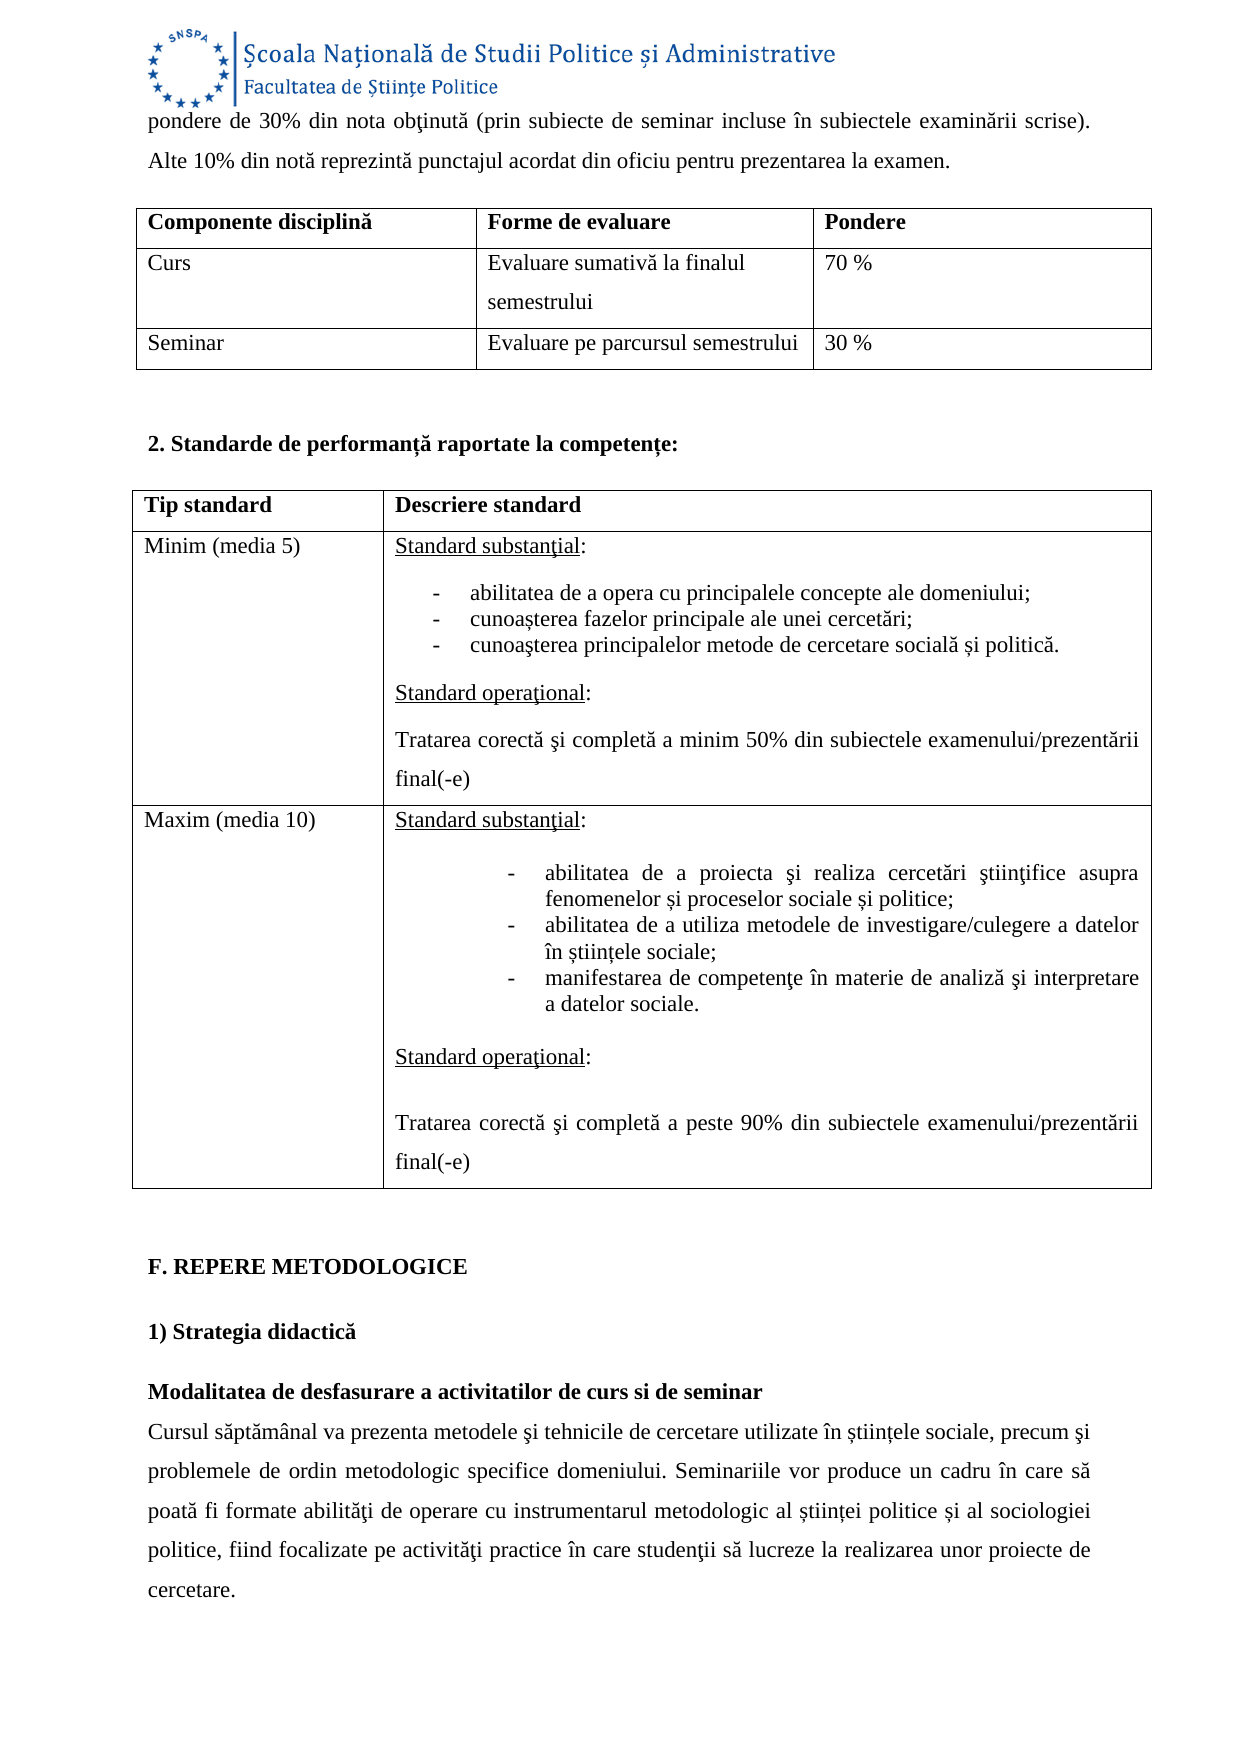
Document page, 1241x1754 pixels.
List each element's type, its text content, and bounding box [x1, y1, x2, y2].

text 1) Strategia didactică [148, 1318, 1152, 1344]
table_cell Standard substanţial: abilitatea de a proiecta şi realiza cercetări ştiinţifice asupra fenomenelor și proceselor sociale și politice; abilitatea de a utiliza metodele de investigare/culegere a datelor în științele sociale; manifestarea de competenţe în materie de analiză şi interpretare a datelor sociale. Standard operaţional: Tratarea corectă şi completă a peste 90% din subiectele examenului/prezentării final(-e) [384, 806, 1151, 1188]
table_header Componente disciplină [137, 209, 476, 248]
table_header Tip standard [133, 491, 383, 531]
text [148, 108, 1093, 173]
table_cell Evaluare sumativă la finalul semestrului [477, 249, 813, 328]
table_cell Evaluare pe parcursul semestrului [477, 329, 813, 368]
table_cell Curs [137, 249, 476, 328]
text Cursul săptămânal va prezenta metodele şi tehnicile de cercetare utilizate în științele sociale, precum şi problemele de ordin metodologic specifice domeniului. Seminariile vor produce un cadru în care să poată fi formate abilităţi de operare cu instrumentarul metodologic al științei politice și al sociologiei politice, fiind focalizate pe activităţi practice în care studenţii să lucreze la realizarea unor proiecte de cercetare. [148, 1418, 1093, 1602]
table_header Descriere standard [384, 491, 1151, 531]
text F. REPERE METODOLOGICE [148, 1253, 1152, 1280]
table_cell Minim (media 5) [133, 532, 383, 805]
table_cell Maxim (media 10) [133, 806, 383, 1188]
table_cell 30 % [814, 329, 1151, 368]
table_cell Seminar [137, 329, 476, 368]
table_header Pondere [814, 209, 1151, 248]
table_cell Standard substanţial: abilitatea de a opera cu principalele concepte ale domeniului; cunoașterea fazelor principale ale unei cercetări; cunoaşterea principalelor metode de cercetare socială și politică. Standard operaţional: Tratarea corectă şi completă a minim 50% din subiectele examenului/prezentării final(-e) [384, 532, 1151, 805]
table_cell 70 % [814, 249, 1151, 328]
text 2. Standarde de performanță raportate la competențe: [148, 430, 1093, 456]
table_header Forme de evaluare [477, 209, 813, 248]
picture [147, 29, 836, 108]
subtitle Modalitatea de desfasurare a activitatilor de curs si de seminar [148, 1378, 1093, 1404]
